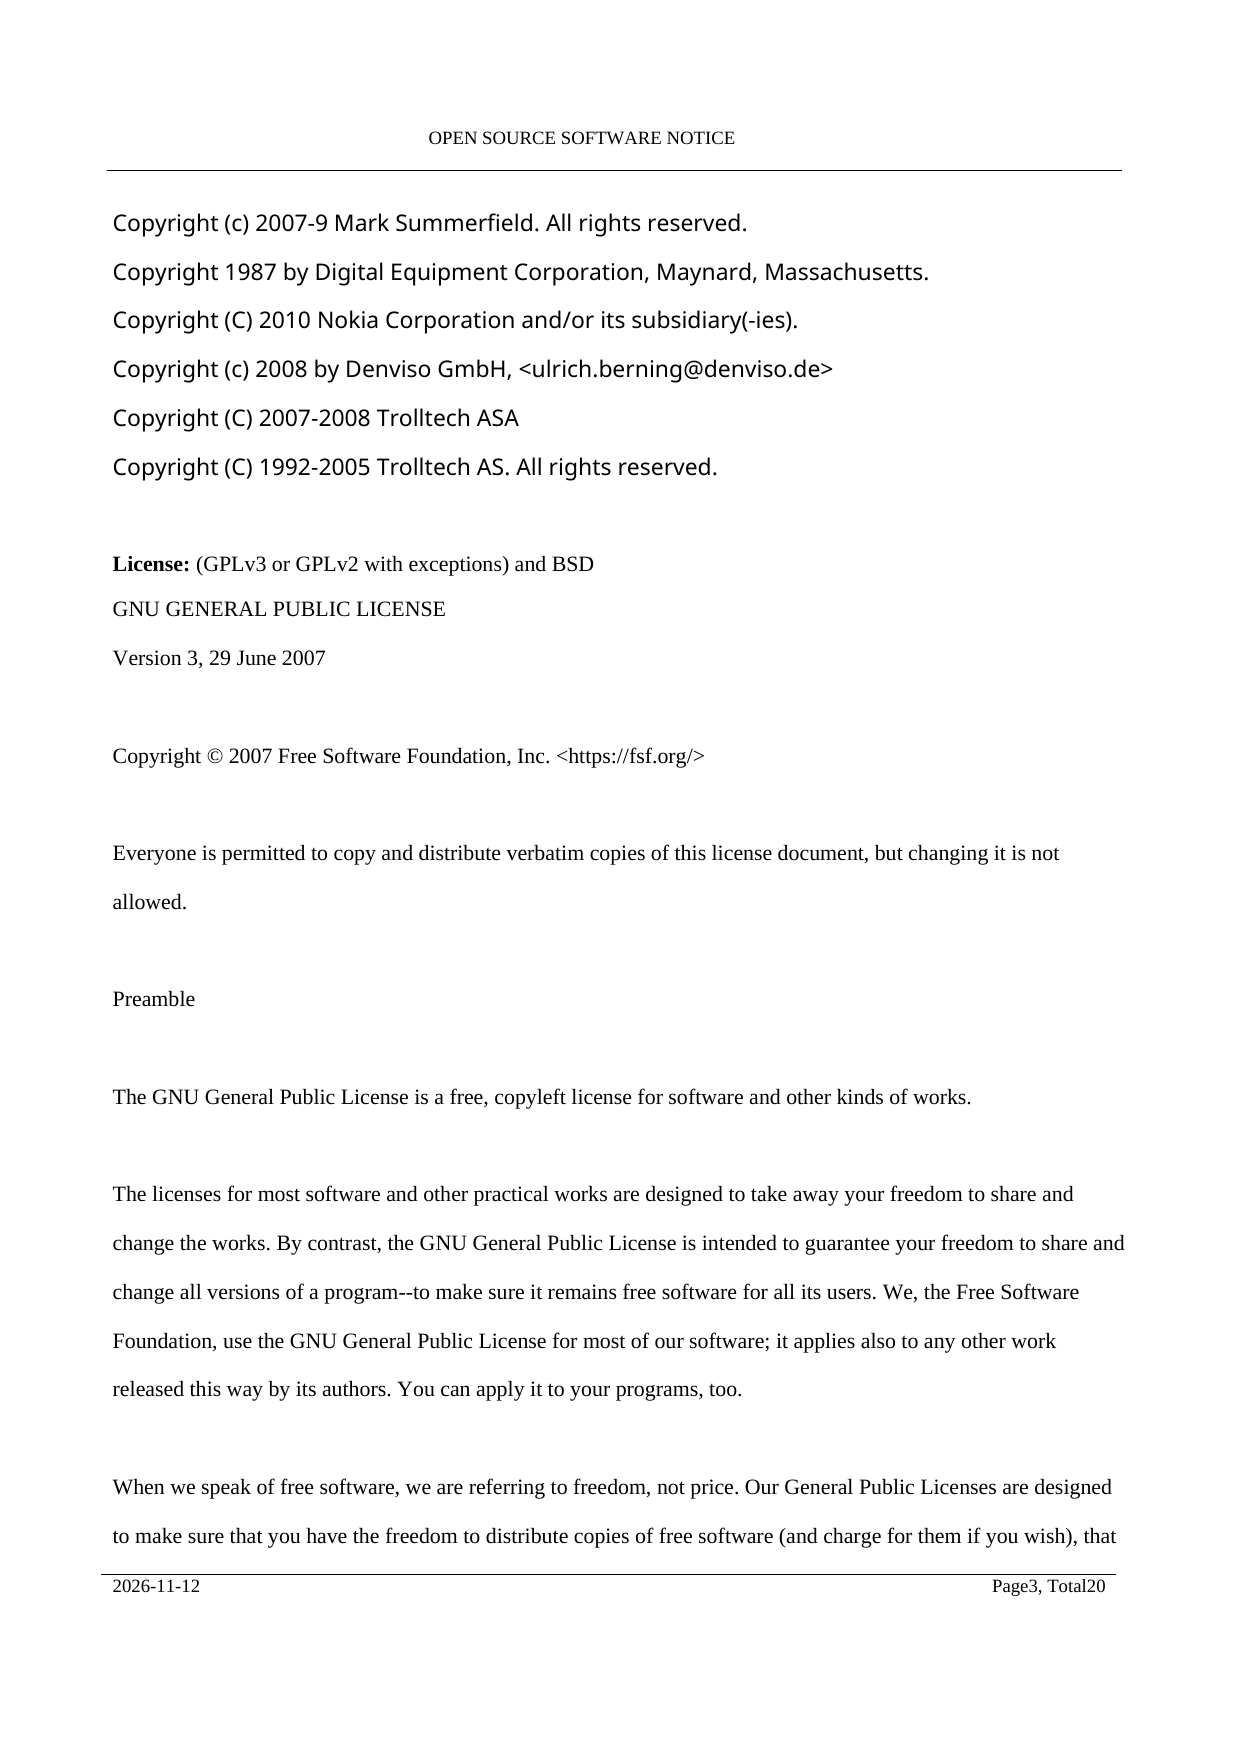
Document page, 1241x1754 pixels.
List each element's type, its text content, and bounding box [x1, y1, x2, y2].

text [112, 206, 1128, 531]
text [112, 593, 1128, 1551]
text License: (GPLv3 or GPLv2 with exceptions) and BSD [112, 548, 1128, 580]
